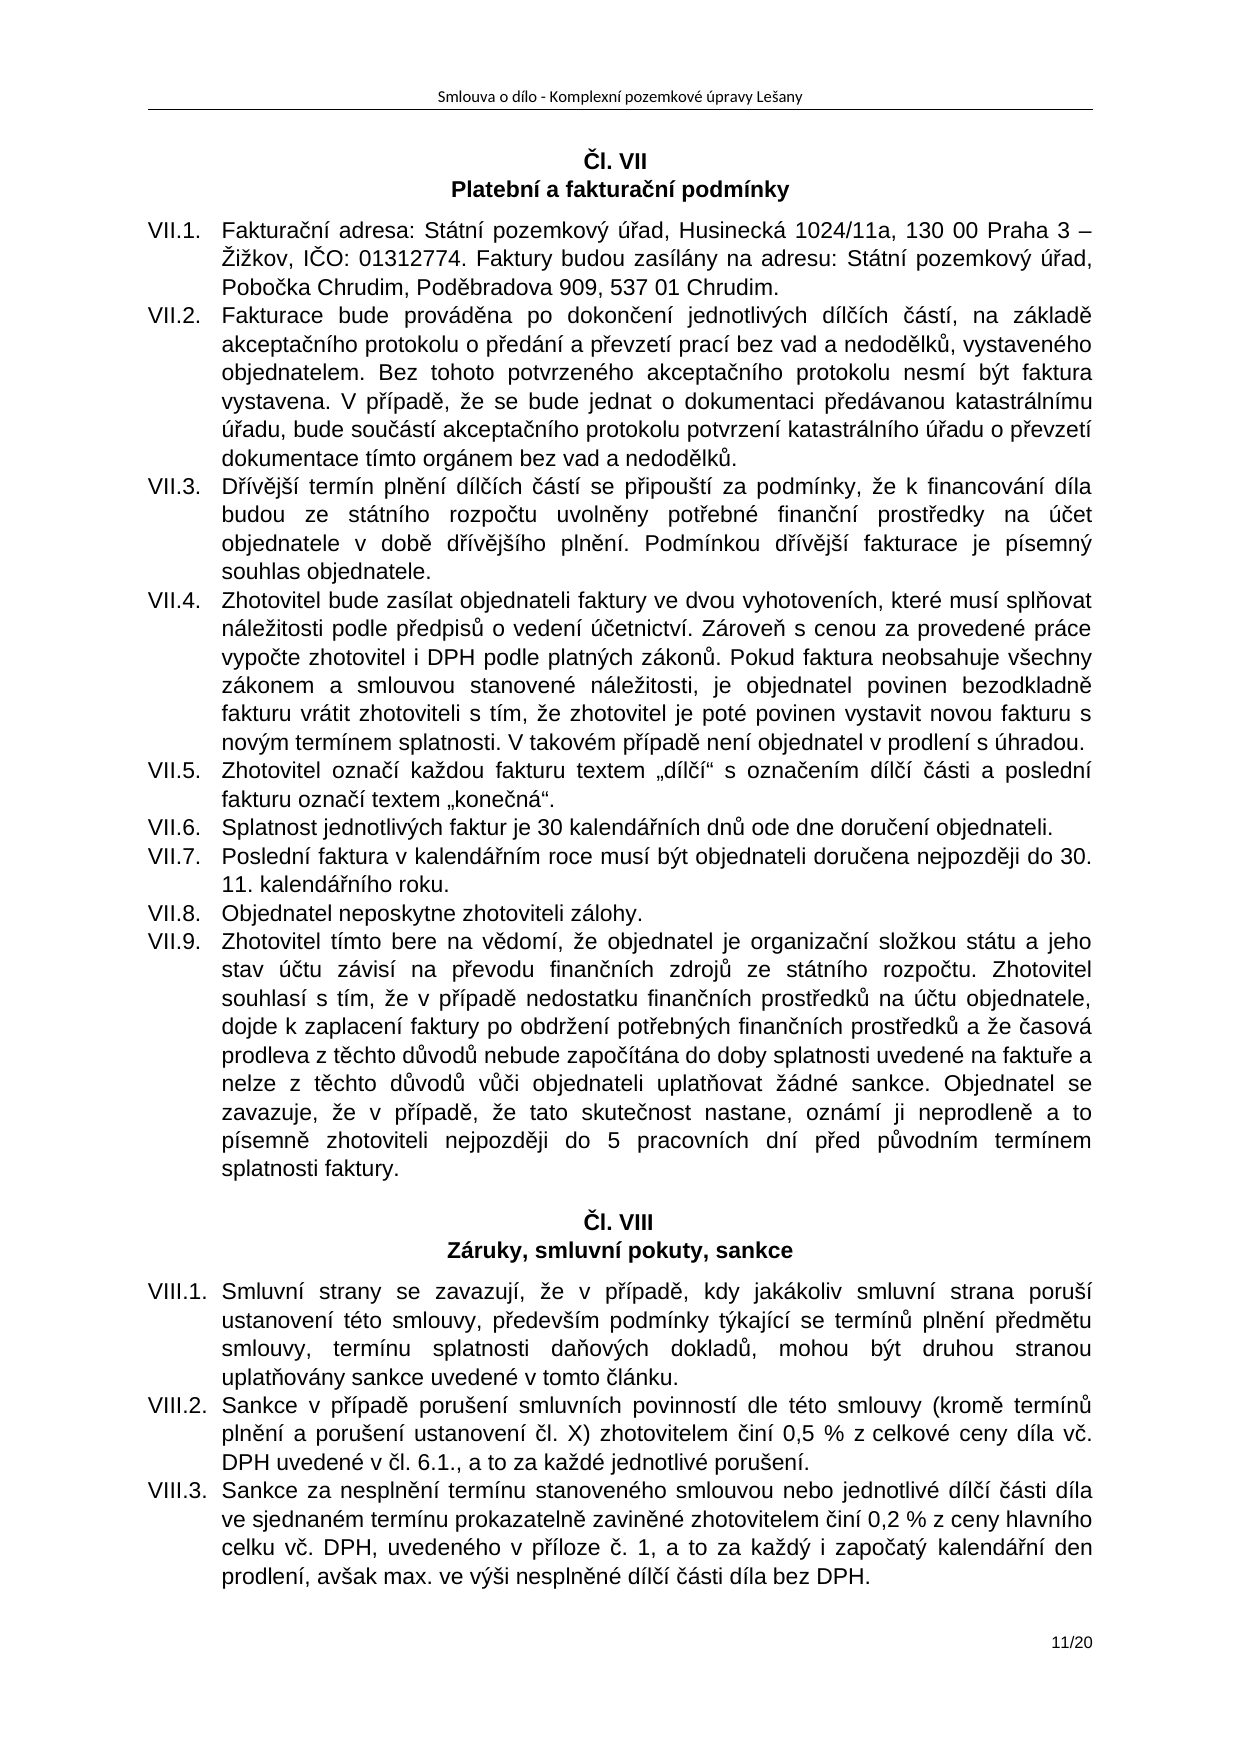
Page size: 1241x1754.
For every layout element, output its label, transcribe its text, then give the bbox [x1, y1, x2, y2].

list Zhotovitel označí každou fakturu textem „dílčí“ s označením dílčí části a poslední fakturu označí textem „konečná“. [148, 757, 1093, 812]
text Záruky, smluvní pokuty, sankce [148, 1209, 1093, 1264]
list Sankce v případě porušení smluvních povinností dle této smlouvy (kromě termínů plnění a porušení ustanovení čl. X) zhotovitelem činí 0,5 % z celkové ceny díla vč. DPH uvedené v čl. 6.1., a to za každé jednotlivé porušení. [148, 1392, 1093, 1475]
list Zhotovitel bude zasílat objednateli faktury ve dvou vyhotoveních, které musí splňovat náležitosti podle předpisů o vedení účetnictví. Zároveň s cenou za provedené práce vypočte zhotovitel i DPH podle platných zákonů. Pokud faktura neobsahuje všechny zákonem a smlouvou stanovené náležitosti, je objednatel povinen bezodkladně fakturu vrátit zhotoviteli s tím, že zhotovitel je poté povinen vystavit novou fakturu s novým termínem splatnosti. V takovém případě není objednatel v prodlení s úhradou. [148, 587, 1093, 755]
list Fakturační adresa: Státní pozemkový úřad, Husinecká 1024/11a, 130 00 Praha 3 – Žižkov, IČO: 01312774. Faktury budou zasílány na adresu: Státní pozemkový úřad, Pobočka Chrudim, Poděbradova 909, 537 01 Chrudim. [148, 217, 1093, 300]
list Sankce za nesplnění termínu stanoveného smlouvou nebo jednotlivé dílčí části díla ve sjednaném termínu prokazatelně zaviněné zhotovitelem činí 0,2 % z ceny hlavního celku vč. DPH, uvedeného v příloze č. 1, a to za každý i započatý kalendářní den prodlení, avšak max. ve výši nesplněné dílčí části díla bez DPH. [148, 1477, 1093, 1589]
list Objednatel neposkytne zhotoviteli zálohy. [148, 899, 1093, 926]
text Platební a fakturační podmínky [148, 148, 1093, 202]
list Zhotovitel tímto bere na vědomí, že objednatel je organizační složkou státu a jeho stav účtu závisí na převodu finančních zdrojů ze státního rozpočtu. Zhotovitel souhlasí s tím, že v případě nedostatku finančních prostředků na účtu objednatele, dojde k zaplacení faktury po obdržení potřebných finančních prostředků a že časová prodleva z těchto důvodů nebude započítána do doby splatnosti uvedené na faktuře a nelze z těchto důvodů vůči objednateli uplatňovat žádné sankce. Objednatel se zavazuje, že v případě, že tato skutečnost nastane, oznámí ji neprodleně a to písemně zhotoviteli nejpozději do 5 pracovních dní před původním termínem splatnosti faktury. [148, 928, 1093, 1182]
list Poslední faktura v kalendářním roce musí být objednateli doručena nejpozději do 30. 11. kalendářního roku. [148, 843, 1093, 897]
list Smluvní strany se zavazují, že v případě, kdy jakákoliv smluvní strana poruší ustanovení této smlouvy, především podmínky týkající se termínů plnění předmětu smlouvy, termínu splatnosti daňových dokladů, mohou být druhou stranou uplatňovány sankce uvedené v tomto článku. [148, 1278, 1093, 1390]
list Fakturace bude prováděna po dokončení jednotlivých dílčích částí, na základě akceptačního protokolu o předání a převzetí prací bez vad a nedodělků, vystaveného objednatelem. Bez tohoto potvrzeného akceptačního protokolu nesmí být faktura vystavena. V případě, že se bude jednat o dokumentaci předávanou katastrálnímu úřadu, bude součástí akceptačního protokolu potvrzení katastrálního úřadu o převzetí dokumentace tímto orgánem bez vad a nedodělků. [148, 302, 1093, 471]
list Dřívější termín plnění dílčích částí se připouští za podmínky, že k financování díla budou ze státního rozpočtu uvolněny potřebné finanční prostředky na účet objednatele v době dřívějšího plnění. Podmínkou dřívější fakturace je písemný souhlas objednatele. [148, 473, 1093, 584]
list Splatnost jednotlivých faktur je 30 kalendářních dnů ode dne doručení objednateli. [148, 814, 1093, 841]
